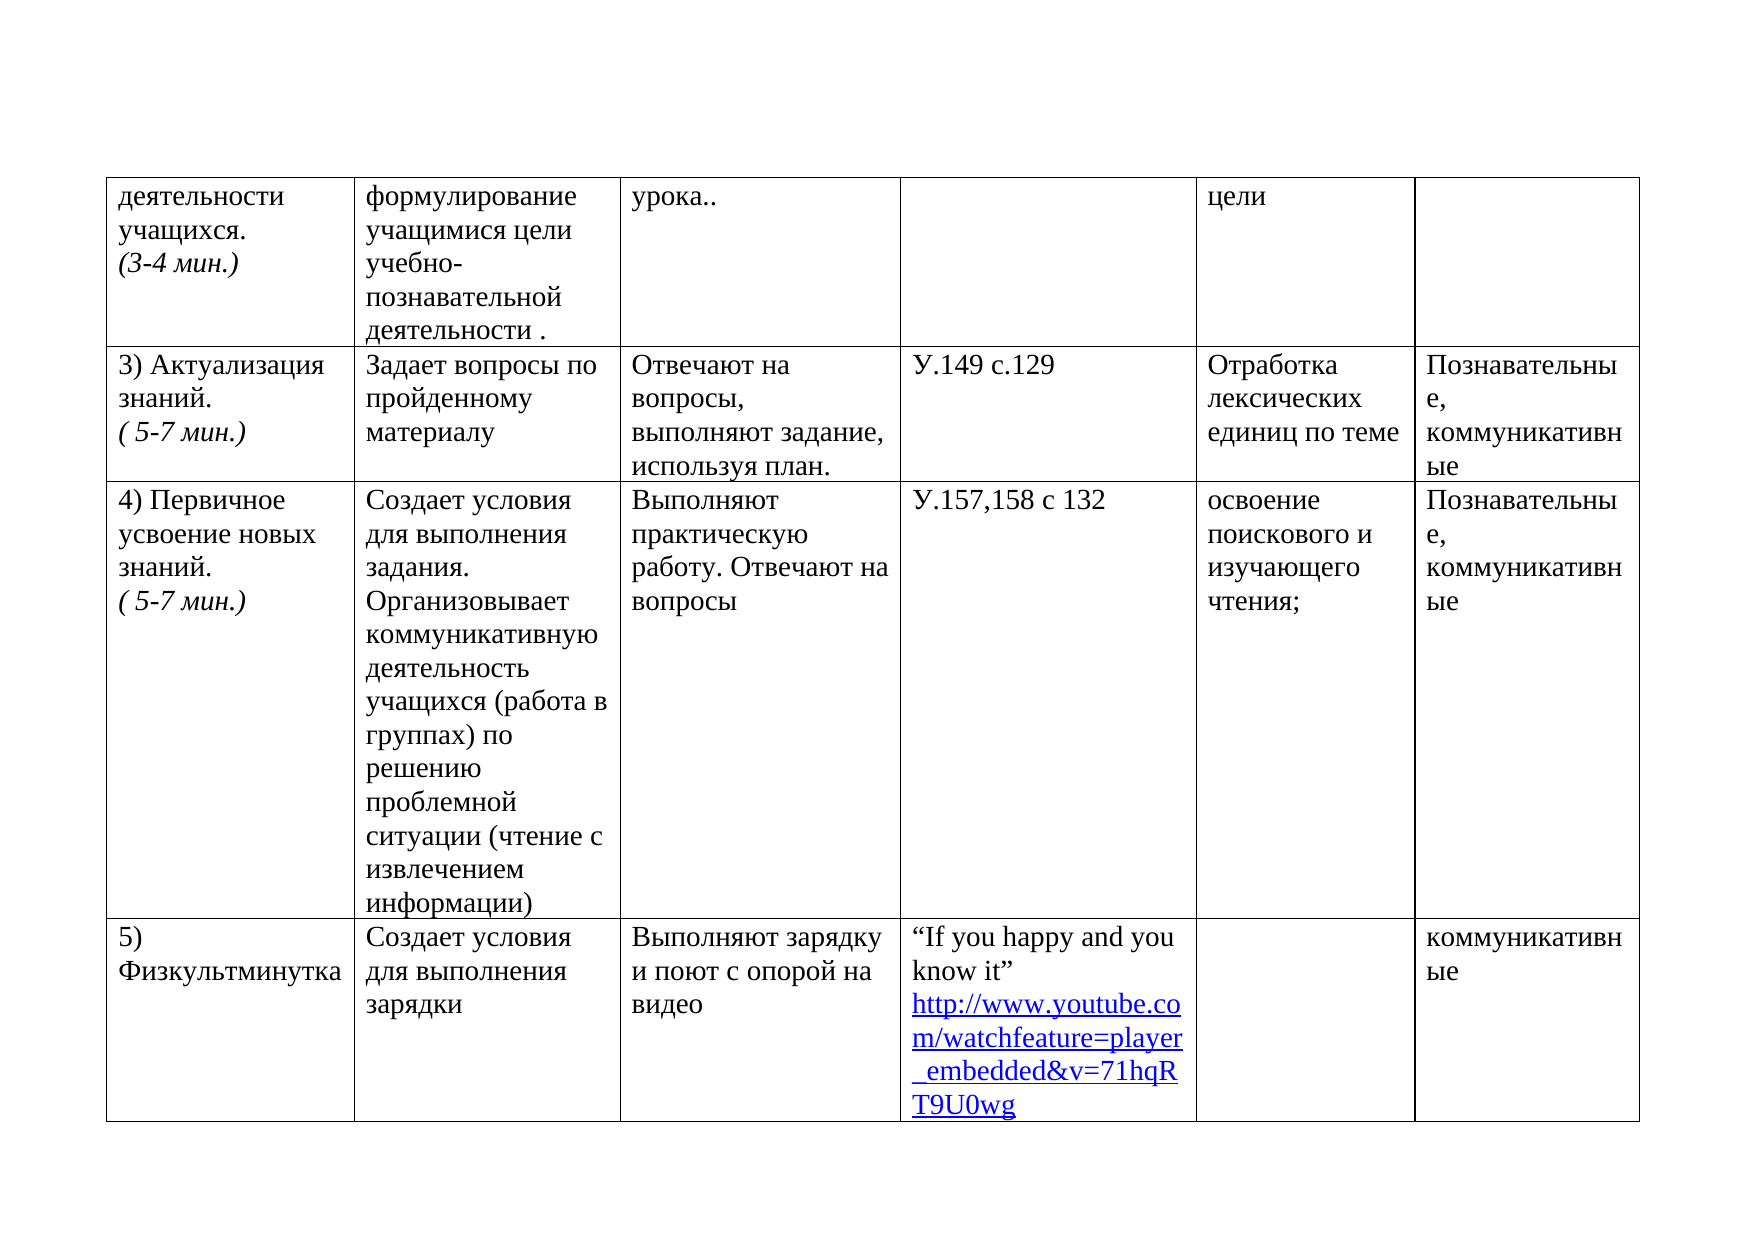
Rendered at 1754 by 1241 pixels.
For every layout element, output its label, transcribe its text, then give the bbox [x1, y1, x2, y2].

table_cell коммуникативные [1416, 919, 1639, 1121]
table_cell У.149 с.129 [901, 347, 1196, 481]
table_cell Отвечают на вопросы, выполняют задание, используя план. [621, 347, 900, 481]
table_cell Создает условия для выполнения задания. Организовывает коммуникативную деятельность учащихся (работа в группах) по решению проблемной ситуации (чтение с извлечением информации) [355, 482, 620, 918]
table_cell [1197, 919, 1414, 1121]
table_cell 4) Первичное усвоение новых знаний. ( 5-7 мин.) [107, 482, 354, 918]
table_cell освоение поискового и изучающего чтения; [1197, 482, 1414, 918]
table_cell “If you happy and you know it” http://www.youtube.com/watchfeature=player_embedded&v=71hqRT9U0wg [901, 919, 1196, 1121]
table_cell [621, 178, 900, 346]
table_cell Познавательные, коммуникативные [1416, 347, 1639, 481]
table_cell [901, 178, 1196, 346]
table_cell 3) Актуализация знаний. ( 5-7 мин.) [107, 347, 354, 481]
table_cell Задает вопросы по пройденному материалу [355, 347, 620, 481]
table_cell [1416, 178, 1639, 346]
table_cell У.157,158 с 132 [901, 482, 1196, 918]
table_cell Выполняют практическую работу. Отвечают на вопросы [621, 482, 900, 918]
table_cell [107, 178, 354, 346]
table_cell Выполняют зарядку и поют с опорой на видео [621, 919, 900, 1121]
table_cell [1197, 178, 1414, 346]
table_cell 5) Физкультминутка [107, 919, 354, 1121]
table_cell Познавательные, коммуникативные [1416, 482, 1639, 918]
table_cell Отработка лексических единиц по теме [1197, 347, 1414, 481]
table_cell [355, 178, 620, 346]
table_cell Создает условия для выполнения зарядки [355, 919, 620, 1121]
